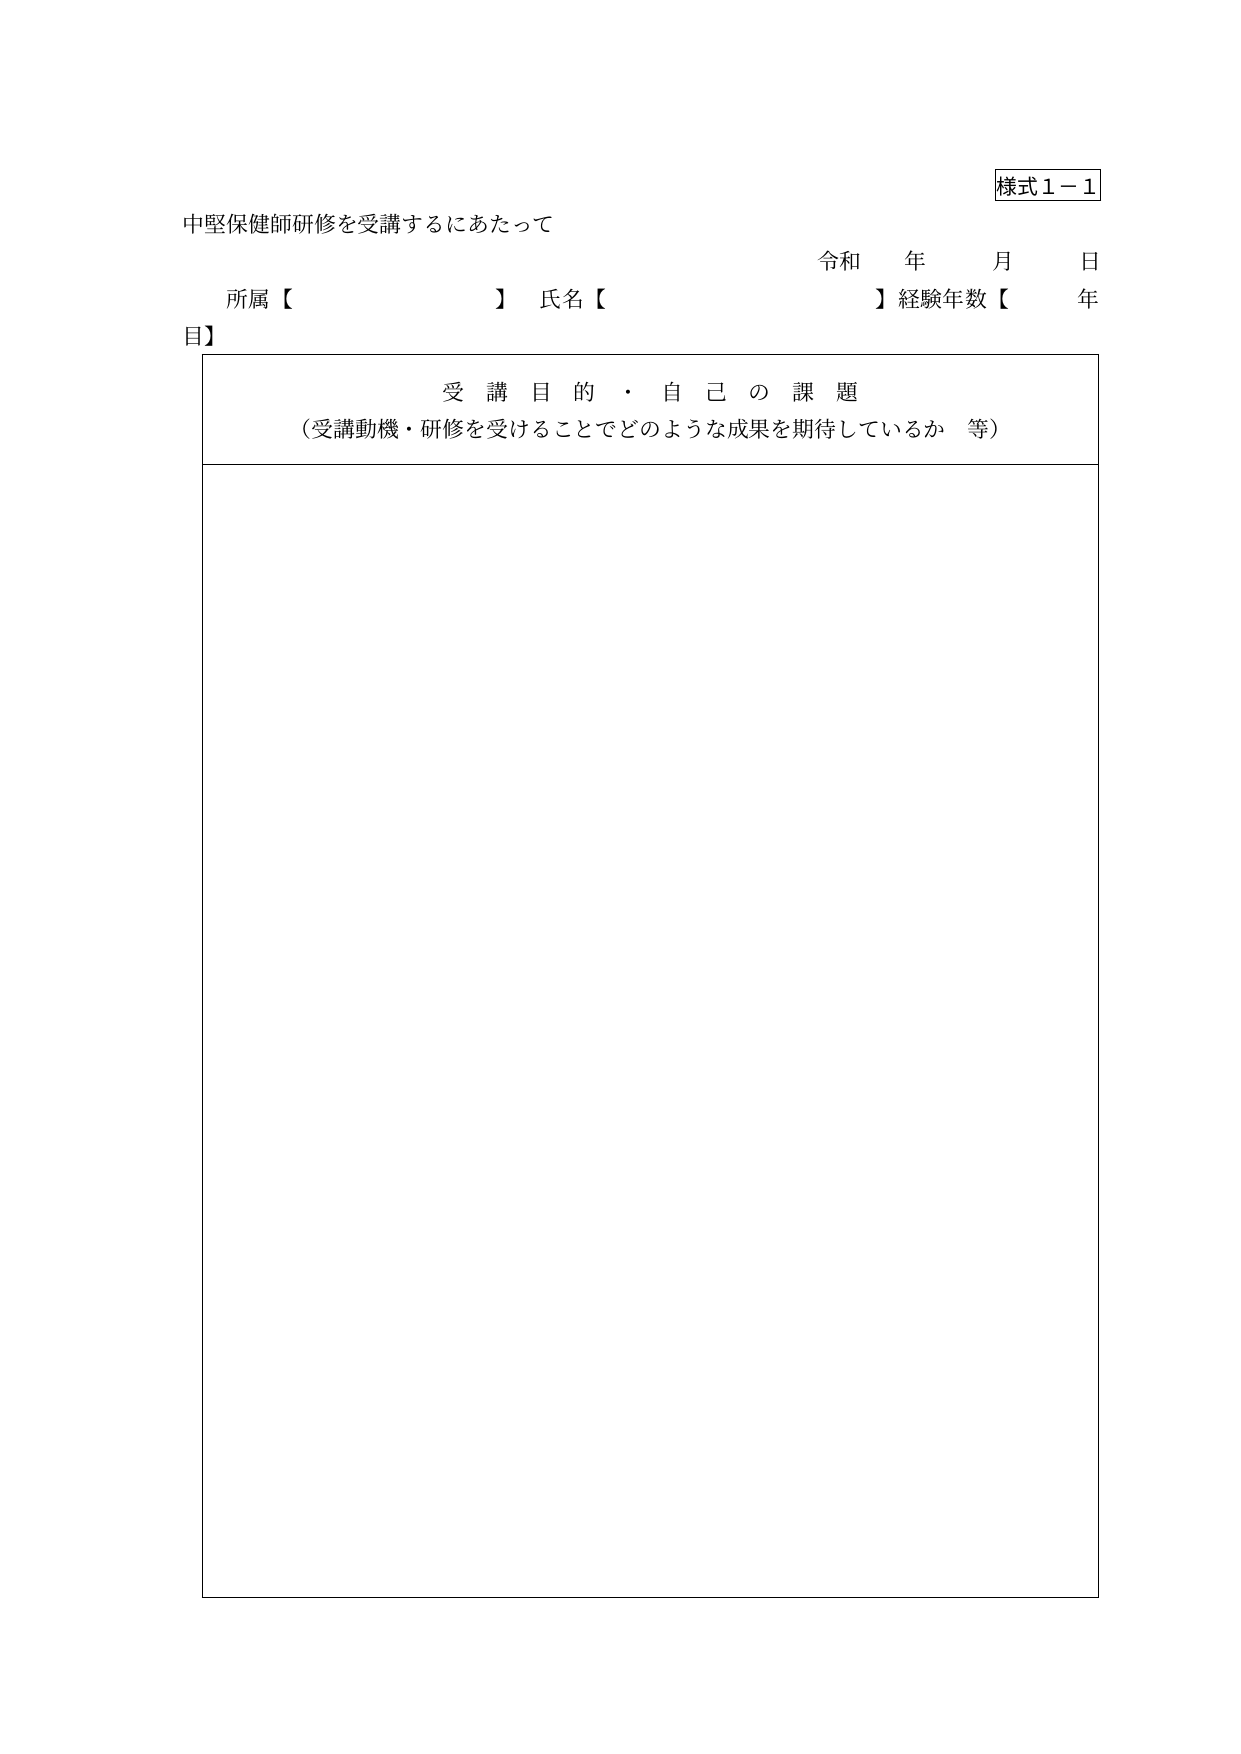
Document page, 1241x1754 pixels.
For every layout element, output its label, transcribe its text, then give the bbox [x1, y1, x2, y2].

text 様式１－１ [161, 166, 1101, 204]
text 中堅保健師研修を受講するにあたって [183, 204, 1101, 241]
text 所属【 】 氏名【 】経験年数【 年目】 [183, 279, 1101, 354]
table_cell [203, 465, 1098, 1597]
table_header 受 講 目 的 ・ 自 己 の 課 題 （受講動機・研修を受けることでどのような成果を期待しているか 等） [203, 355, 1098, 464]
text 令和 年 月 日 [161, 241, 1101, 279]
